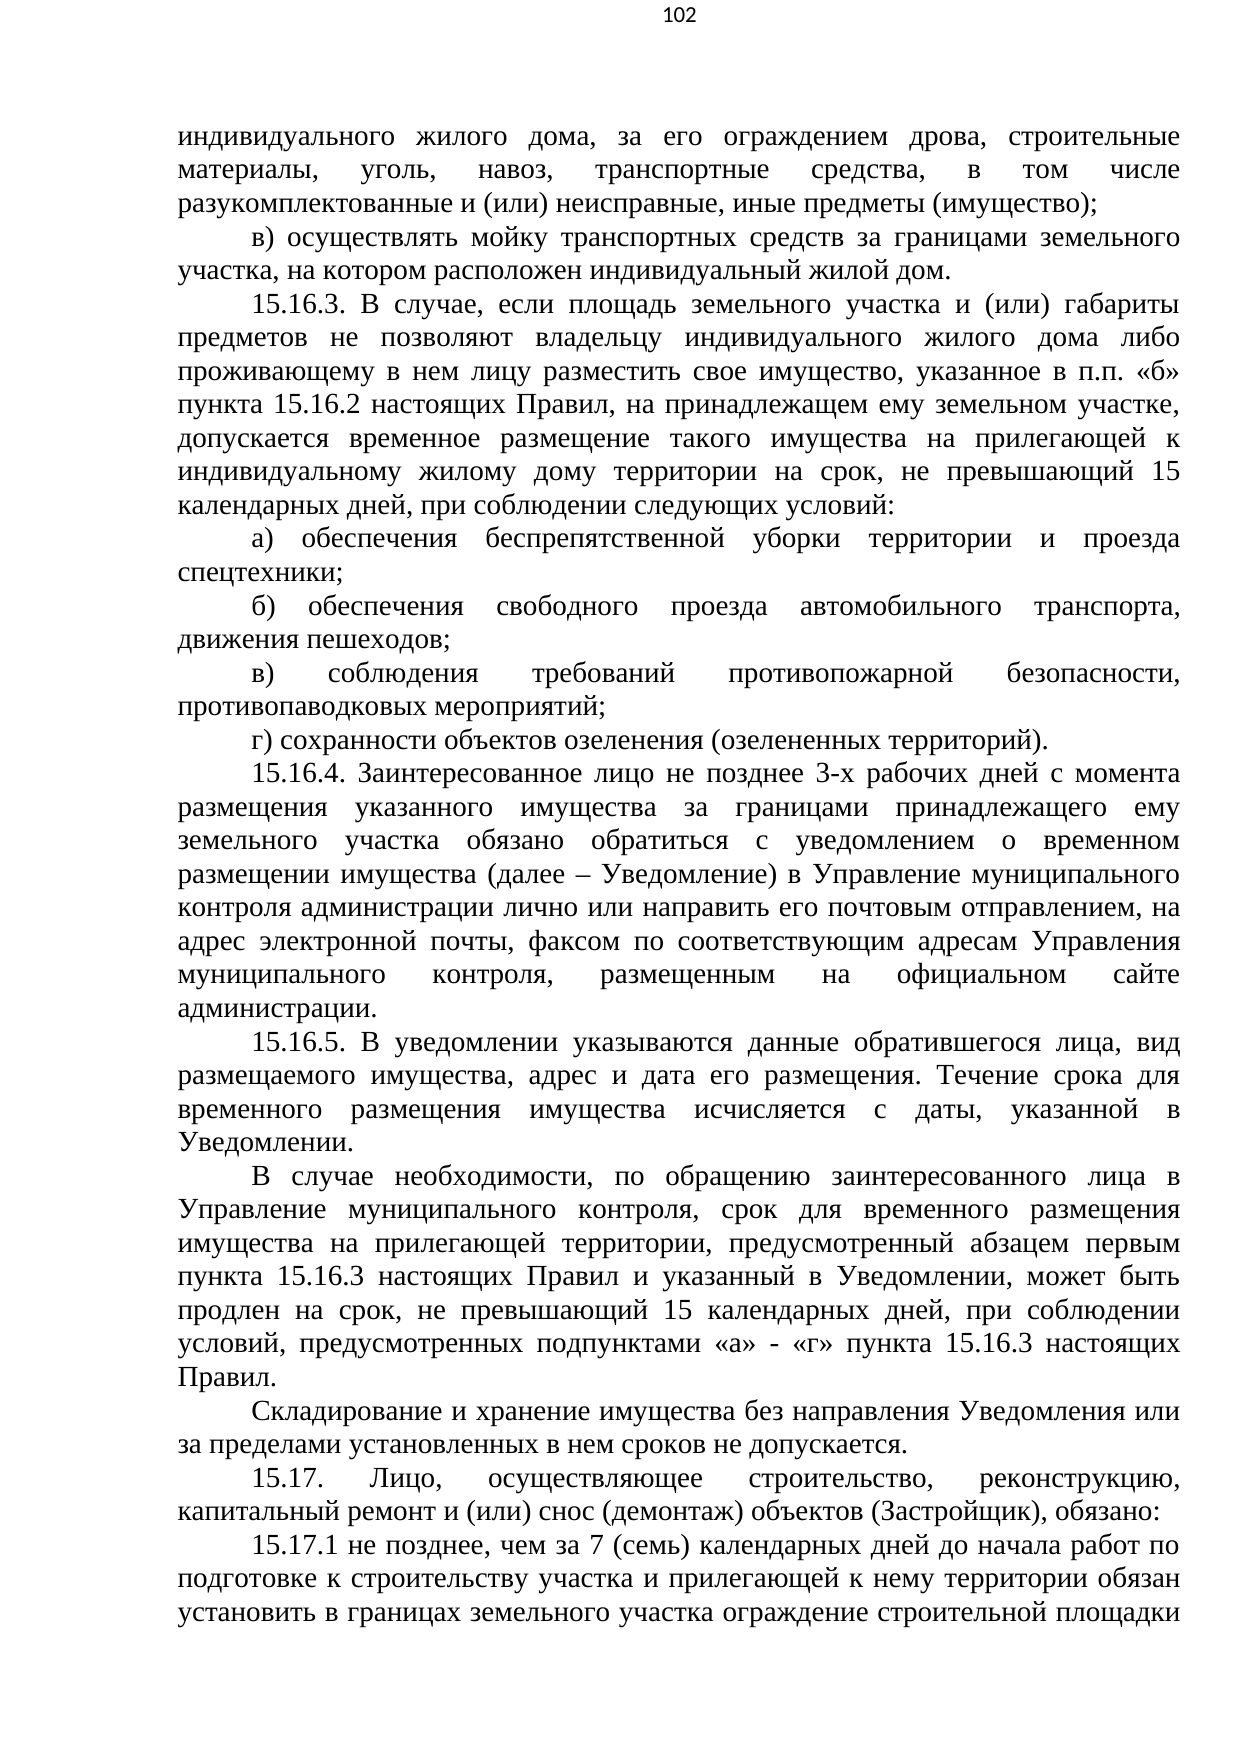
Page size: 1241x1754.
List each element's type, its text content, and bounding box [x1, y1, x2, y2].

text 15.16.5. В уведомлении указываются данные обратившегося лица, вид размещаемого имущества, адрес и дата его размещения. Течение срока для временного размещения имущества исчисляется с даты, указанной в Уведомлении. [177, 1024, 1181, 1158]
text а) обеспечения беспрепятственной уборки территории и проезда спецтехники; [177, 521, 1181, 588]
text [177, 118, 1181, 219]
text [177, 1527, 1181, 1627]
text 15.17. Лицо, осуществляющее строительство, реконструкцию, капитальный ремонт и (или) снос (демонтаж) объектов (Застройщик), обязано: [177, 1460, 1181, 1527]
text б) обеспечения свободного проезда автомобильного транспорта, движения пешеходов; [177, 588, 1181, 655]
text в) соблюдения требований противопожарной безопасности, противопаводковых мероприятий; [177, 655, 1181, 722]
text 15.16.4. Заинтересованное лицо не позднее 3-х рабочих дней с момента размещения указанного имущества за границами принадлежащего ему земельного участка обязано обратиться с уведомлением о временном размещении имущества (далее – Уведомление) в Управление муниципального контроля администрации лично или направить его почтовым отправлением, на адрес электронной почты, факсом по соответствующим адресам Управления муниципального контроля, размещенным на официальном сайте администрации. [177, 755, 1181, 1024]
text 15.16.3. В случае, если площадь земельного участка и (или) габариты предметов не позволяют владельцу индивидуального жилого дома либо проживающему в нем лицу разместить свое имущество, указанное в п.п. «б» пункта 15.16.2 настоящих Правил, на принадлежащем ему земельном участке, допускается временное размещение такого имущества на прилегающей к индивидуальному жилому дому территории на срок, не превышающий 15 календарных дней, при соблюдении следующих условий: [177, 286, 1181, 521]
text в) осуществлять мойку транспортных средств за границами земельного участка, на котором расположен индивидуальный жилой дом. [177, 219, 1181, 286]
text г) сохранности объектов озеленения (озелененных территорий). [177, 722, 1181, 755]
text Складирование и хранение имущества без направления Уведомления или за пределами установленных в нем сроков не допускается. [177, 1393, 1181, 1460]
text В случае необходимости, по обращению заинтересованного лица в Управление муниципального контроля, срок для временного размещения имущества на прилегающей территории, предусмотренный абзацем первым пункта 15.16.3 настоящих Правил и указанный в Уведомлении, может быть продлен на срок, не превышающий 15 календарных дней, при соблюдении условий, предусмотренных подпунктами «а» - «г» пункта 15.16.3 настоящих Правил. [177, 1158, 1181, 1393]
